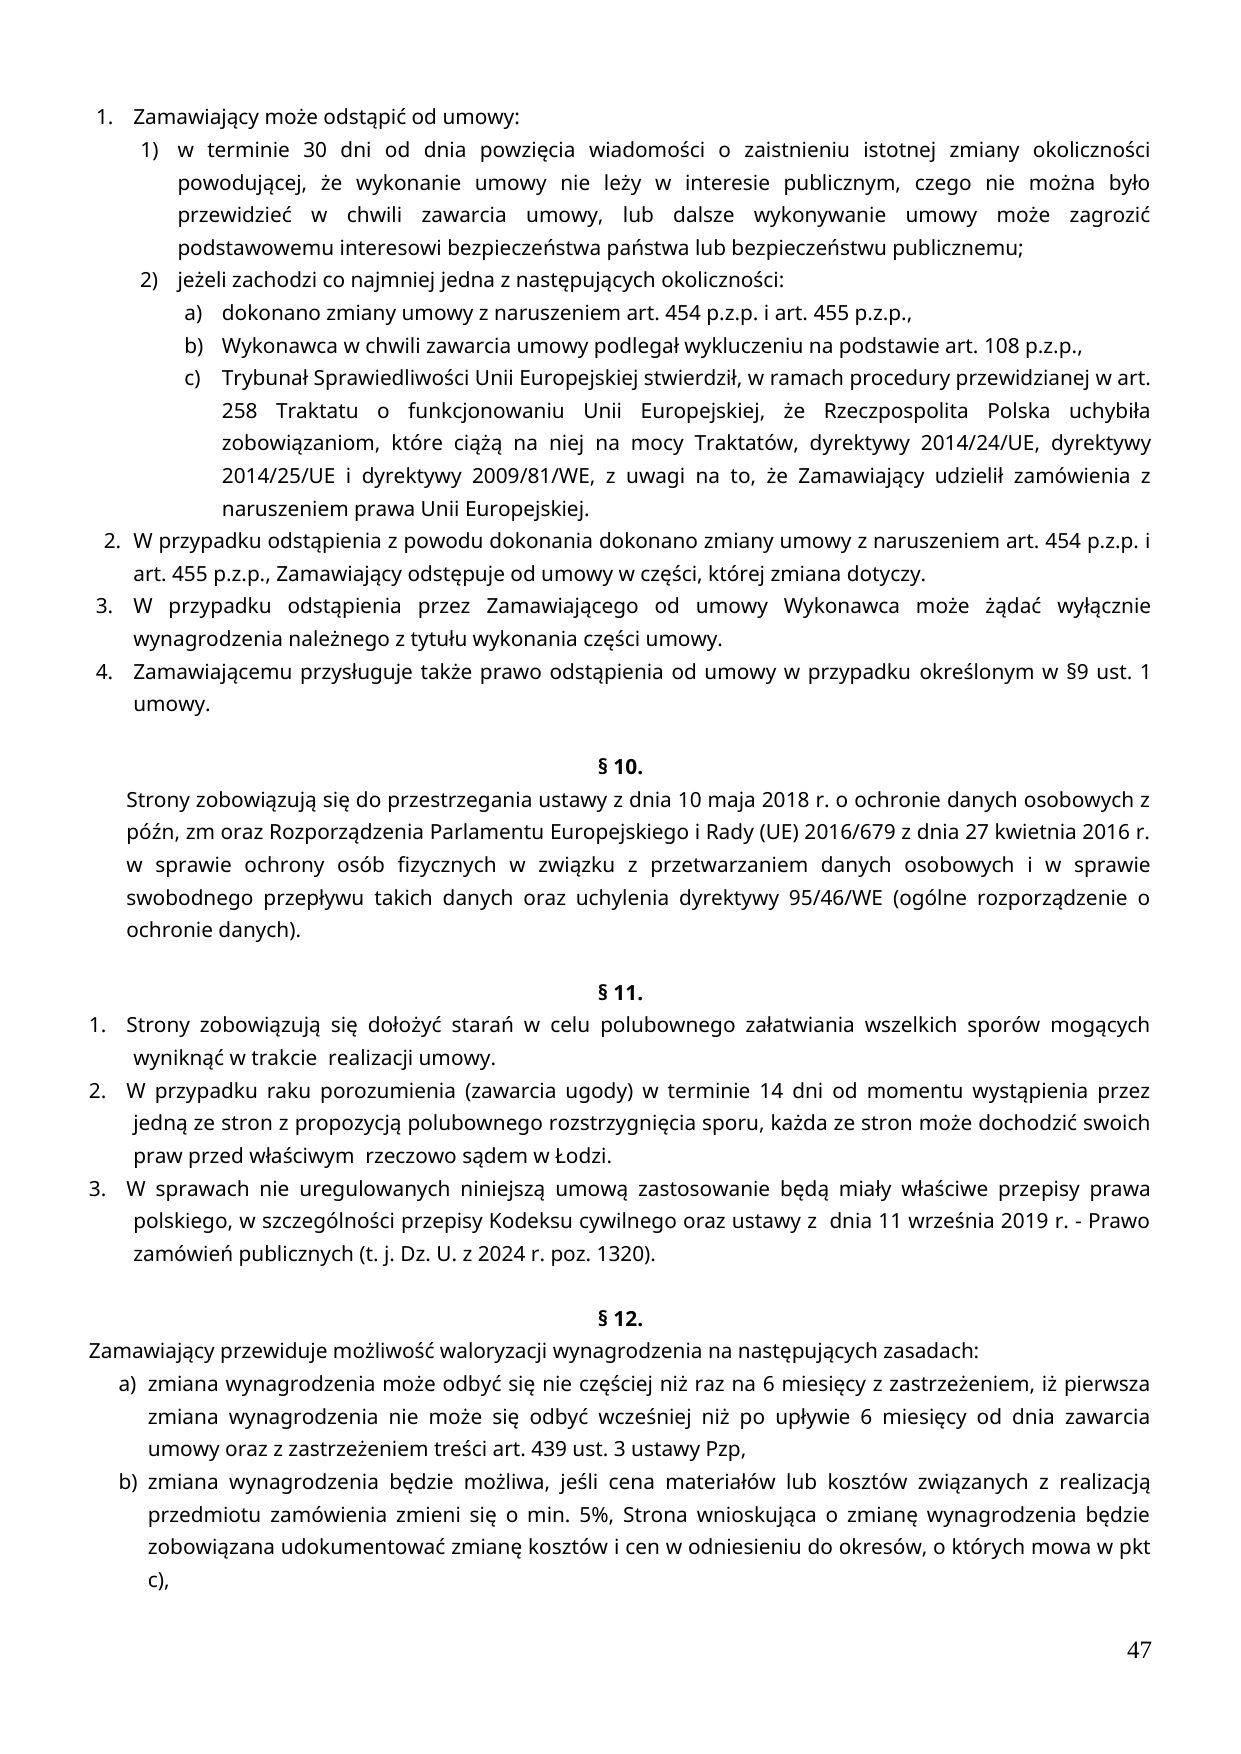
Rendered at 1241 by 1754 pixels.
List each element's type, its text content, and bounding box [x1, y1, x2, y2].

list Wykonawca w chwili zawarcia umowy podlegał wykluczeniu na podstawie art. 108 p.z.p., [184, 331, 1152, 359]
list § 10. [89, 752, 1152, 781]
list zmiana wynagrodzenia będzie możliwa, jeśli cena materiałów lub kosztów związanych z realizacją przedmiotu zamówienia zmieni się o min. 5%, Strona wnioskująca o zmianę wynagrodzenia będzie zobowiązana udokumentować zmianę kosztów i cen w odniesieniu do okresów, o których mowa w pkt c), [118, 1467, 1152, 1593]
text Zamawiający przewiduje możliwość waloryzacji wynagrodzenia na następujących zasadach: [89, 1337, 1152, 1365]
list Zamawiającemu przysługuje także prawo odstąpienia od umowy w przypadku określonym w §9 ust. 1 umowy. [96, 657, 1152, 718]
list W przypadku odstąpienia z powodu dokonania dokonano zmiany umowy z naruszeniem art. 454 p.z.p. i art. 455 p.z.p., Zamawiający odstępuje od umowy w części, której zmiana dotyczy. [103, 526, 1152, 587]
list W sprawach nie uregulowanych niniejszą umową zastosowanie będą miały właściwe przepisy prawa polskiego, w szczególności przepisy Kodeksu cywilnego oraz ustawy z dnia 11 września 2019 r. - Prawo zamówień publicznych (t. j. Dz. U. z 2024 r. poz. 1320). [89, 1174, 1152, 1267]
list jeżeli zachodzi co najmniej jedna z następujących okoliczności: [140, 266, 1152, 294]
text Strony zobowiązują się do przestrzegania ustawy z dnia 10 maja 2018 r. o ochronie danych osobowych z późn, zm oraz Rozporządzenia Parlamentu Europejskiego i Rady (UE) 2016/679 z dnia 27 kwietnia 2016 r. w sprawie ochrony osób fizycznych w związku z przetwarzaniem danych osobowych i w sprawie swobodnego przepływu takich danych oraz uchylenia dyrektywy 95/46/WE (ogólne rozporządzenie o ochronie danych). [126, 785, 1152, 944]
list § 11. [89, 978, 1152, 1006]
list zmiana wynagrodzenia może odbyć się nie częściej niż raz na 6 miesięcy z zastrzeżeniem, iż pierwsza zmiana wynagrodzenia nie może się odbyć wcześniej niż po upływie 6 miesięcy od dnia zawarcia umowy oraz z zastrzeżeniem treści art. 439 ust. 3 ustawy Pzp, [118, 1369, 1152, 1463]
list Strony zobowiązują się dołożyć starań w celu polubownego załatwiania wszelkich sporów mogących wyniknąć w trakcie realizacji umowy. [89, 1011, 1152, 1072]
list W przypadku odstąpienia przez Zamawiającego od umowy Wykonawca może żądać wyłącznie wynagrodzenia należnego z tytułu wykonania części umowy. [96, 592, 1152, 653]
list w terminie 30 dni od dnia powzięcia wiadomości o zaistnieniu istotnej zmiany okoliczności powodującej, że wykonanie umowy nie leży w interesie publicznym, czego nie można było przewidzieć w chwili zawarcia umowy, lub dalsze wykonywanie umowy może zagrozić podstawowemu interesowi bezpieczeństwa państwa lub bezpieczeństwu publicznemu; [140, 135, 1152, 261]
list dokonano zmiany umowy z naruszeniem art. 454 p.z.p. i art. 455 p.z.p., [184, 298, 1152, 327]
list Zamawiający może odstąpić od umowy: [96, 102, 1152, 131]
list § 12. [89, 1304, 1152, 1332]
list W przypadku raku porozumienia (zawarcia ugody) w terminie 14 dni od momentu wystąpienia przez jedną ze stron z propozycją polubownego rozstrzygnięcia sporu, każda ze stron może dochodzić swoich praw przed właściwym rzeczowo sądem w Łodzi. [89, 1076, 1152, 1169]
list Trybunał Sprawiedliwości Unii Europejskiej stwierdził, w ramach procedury przewidzianej w art. 258 Traktatu o funkcjonowaniu Unii Europejskiej, że Rzeczpospolita Polska uchybiła zobowiązaniom, które ciążą na niej na mocy Traktatów, dyrektywy 2014/24/UE, dyrektywy 2014/25/UE i dyrektywy 2009/81/WE, z uwagi na to, że Zamawiający udzielił zamówienia z naruszeniem prawa Unii Europejskiej. [184, 363, 1152, 522]
